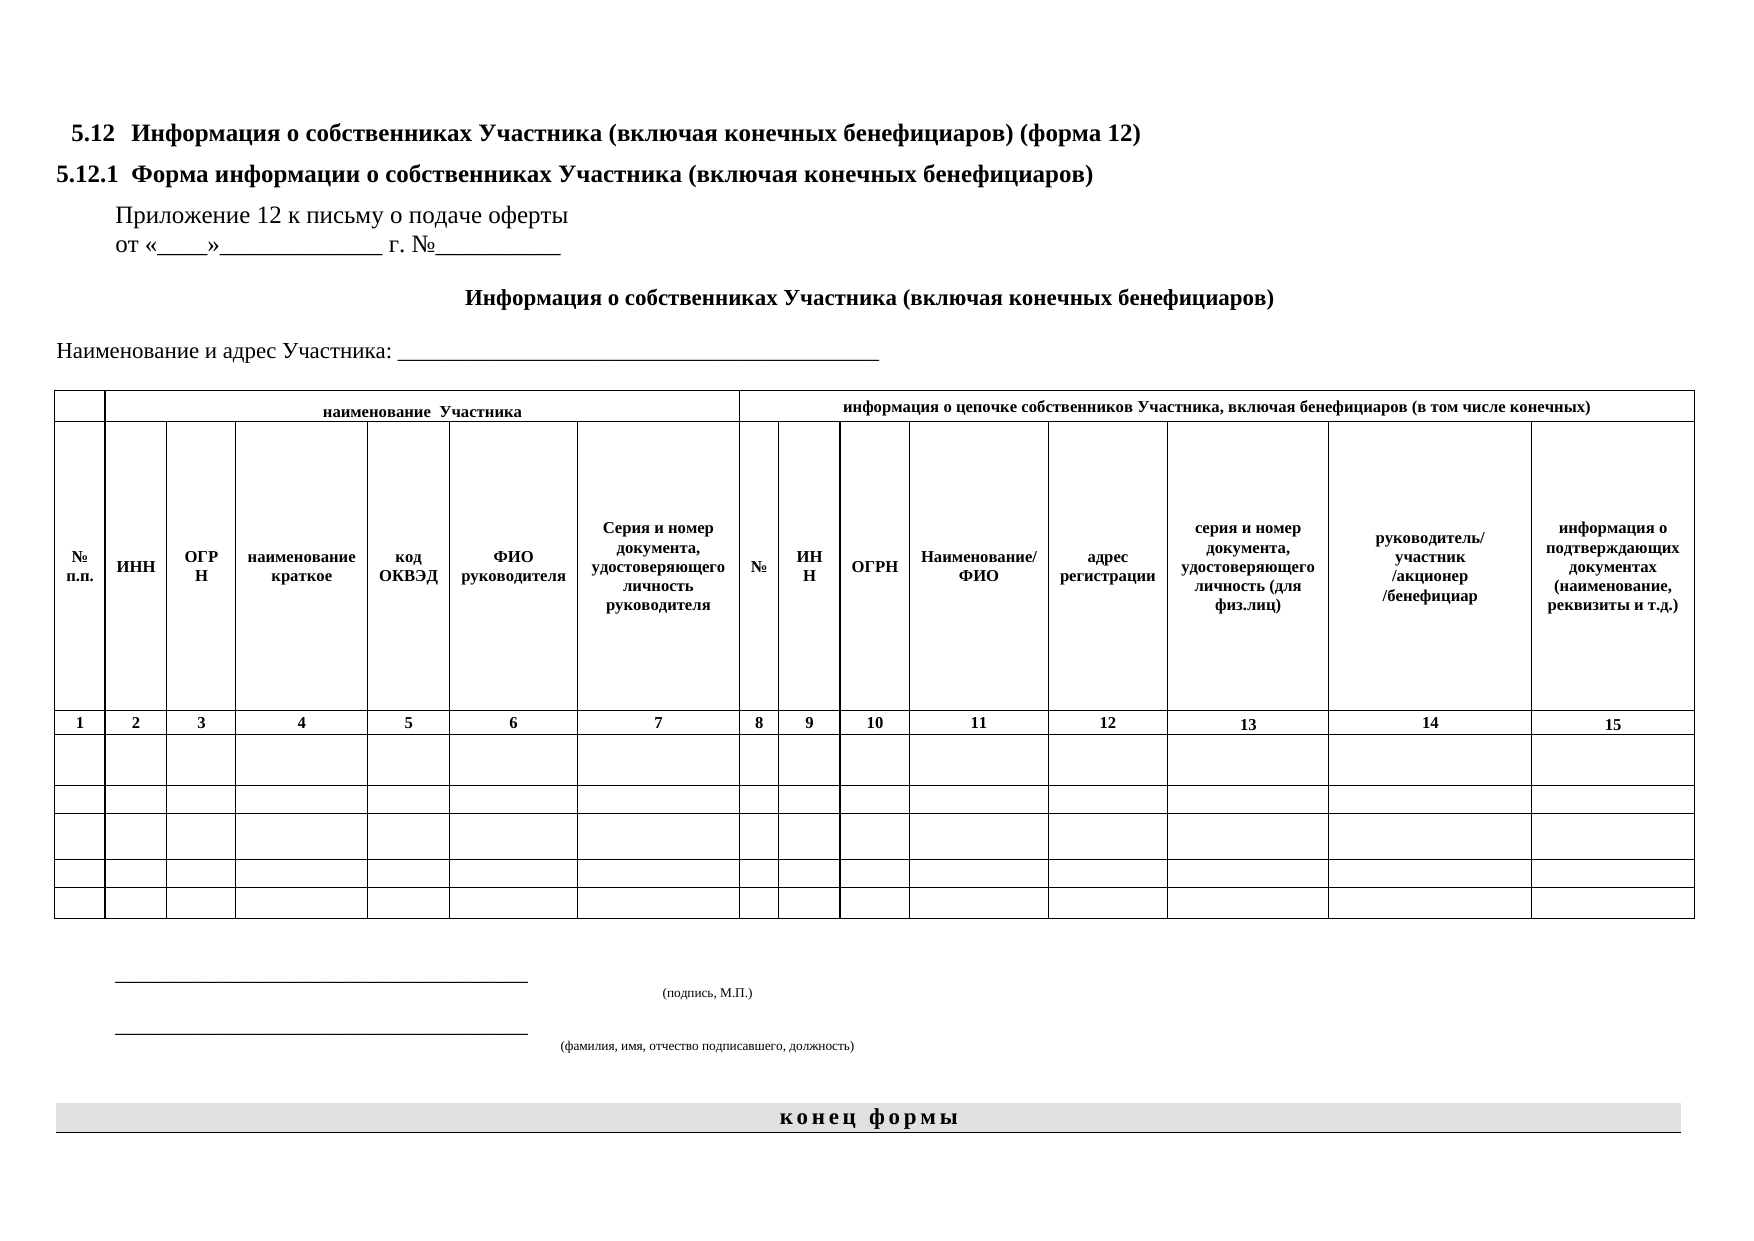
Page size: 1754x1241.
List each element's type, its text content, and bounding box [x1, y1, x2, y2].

table_cell [740, 860, 778, 887]
table_cell [450, 786, 577, 813]
table_cell [55, 786, 104, 813]
table_cell [1329, 888, 1531, 918]
table_cell № [740, 422, 778, 710]
table_cell 12 [1049, 711, 1167, 734]
text конец формы [56, 1103, 1681, 1132]
table_cell [167, 735, 235, 785]
text ____________________________________ [56, 1011, 1683, 1038]
table_cell 8 [740, 711, 778, 734]
table_cell [910, 860, 1048, 887]
table_cell [368, 735, 449, 785]
table_cell [236, 888, 367, 918]
table_cell [578, 786, 739, 813]
table_cell [450, 888, 577, 918]
table_cell Наименование/ ФИО [910, 422, 1048, 710]
subtitle Форма информации о собственниках Участника (включая конечных бенефициаров) [56, 159, 1683, 188]
table_cell 6 [450, 711, 577, 734]
text ____________________________________ [56, 958, 1683, 985]
table_cell 14 [1329, 711, 1531, 734]
table_cell [578, 735, 739, 785]
table_cell 11 [910, 711, 1048, 734]
table_cell Серия и номер документа, удостоверяющего личность руководителя [578, 422, 739, 710]
table_cell [1168, 786, 1328, 813]
table_cell ИНН [779, 422, 839, 710]
table_cell код ОКВЭД [368, 422, 449, 710]
text Информация о собственниках Участника (включая конечных бенефициаров) [56, 284, 1683, 311]
table_cell [1049, 860, 1167, 887]
table_cell [841, 888, 909, 918]
table_cell [106, 860, 166, 887]
table_cell 15 [1532, 711, 1694, 734]
table_cell 9 [779, 711, 839, 734]
table_cell [106, 786, 166, 813]
table_cell [910, 735, 1048, 785]
table_cell 10 [841, 711, 909, 734]
table_cell 4 [236, 711, 367, 734]
table_cell ФИО руководителя [450, 422, 577, 710]
table_cell [841, 814, 909, 859]
table_cell [578, 860, 739, 887]
text Наименование и адрес Участника: __________________________________________ [56, 337, 1683, 363]
table_cell [55, 814, 104, 859]
table_cell [450, 860, 577, 887]
table_cell [368, 786, 449, 813]
table_cell [167, 888, 235, 918]
table_cell [740, 814, 778, 859]
table_cell [910, 786, 1048, 813]
table_cell ОГРН [167, 422, 235, 710]
table_cell [450, 735, 577, 785]
table_cell 13 [1168, 711, 1328, 734]
table_cell серия и номер документа, удостоверяющего личность (для физ.лиц) [1168, 422, 1328, 710]
table_cell ОГРН [841, 422, 909, 710]
table_cell [1049, 814, 1167, 859]
table_cell [1329, 735, 1531, 785]
table_cell [1168, 735, 1328, 785]
table_cell [167, 860, 235, 887]
table_cell [1532, 888, 1694, 918]
table_cell [1049, 735, 1167, 785]
table_cell [1329, 786, 1531, 813]
table_cell [1049, 786, 1167, 813]
table_cell [841, 735, 909, 785]
table_cell [106, 814, 166, 859]
table_cell [368, 860, 449, 887]
table_cell [779, 860, 839, 887]
table_cell [1532, 860, 1694, 887]
table_cell [368, 888, 449, 918]
table_cell [368, 814, 449, 859]
table_cell [167, 786, 235, 813]
table_cell [740, 786, 778, 813]
table_cell [236, 814, 367, 859]
text (фамилия, имя, отчество подписавшего, должность) [56, 1038, 1299, 1064]
table_cell [1168, 888, 1328, 918]
table_cell [1532, 814, 1694, 859]
table_cell 5 [368, 711, 449, 734]
table_cell [779, 814, 839, 859]
table_header [55, 391, 104, 421]
table_cell [1329, 860, 1531, 887]
table_header информация о цепочке собственников Участника, включая бенефициаров (в том числе конечных) [740, 391, 1694, 421]
table_cell [578, 888, 739, 918]
table_cell [1329, 814, 1531, 859]
table_cell [450, 814, 577, 859]
table_cell [910, 814, 1048, 859]
table_cell адрес регистрации [1049, 422, 1167, 710]
table_cell [1168, 814, 1328, 859]
table_cell наименование краткое [236, 422, 367, 710]
table_header наименование Участника [106, 391, 739, 421]
table_cell № п.п. [55, 422, 104, 710]
table_cell 1 [55, 711, 104, 734]
table_cell [740, 888, 778, 918]
table_cell [236, 860, 367, 887]
table_cell [841, 786, 909, 813]
table_cell 3 [167, 711, 235, 734]
table_cell [55, 860, 104, 887]
table_cell 7 [578, 711, 739, 734]
table_cell [578, 814, 739, 859]
table_cell [779, 786, 839, 813]
table_cell [106, 735, 166, 785]
table_cell [167, 814, 235, 859]
table_cell [779, 735, 839, 785]
table_cell [1532, 786, 1694, 813]
table_cell [236, 786, 367, 813]
table_cell [55, 735, 104, 785]
table_cell 2 [106, 711, 166, 734]
text (подпись, М.П.) [56, 985, 1299, 1011]
table_cell [740, 735, 778, 785]
table_cell ИНН [106, 422, 166, 710]
table_cell руководитель/участник /акционер /бенефициар [1329, 422, 1531, 710]
table_cell [779, 888, 839, 918]
table_cell [106, 888, 166, 918]
table_cell [841, 860, 909, 887]
table_cell [1168, 860, 1328, 887]
table_cell [1532, 735, 1694, 785]
subtitle Информация о собственниках Участника (включая конечных бенефициаров) (форма 12) [71, 118, 1683, 147]
table_cell [55, 888, 104, 918]
table_cell [910, 888, 1048, 918]
table_cell [236, 735, 367, 785]
table_cell информация о подтверждающих документах (наименование, реквизиты и т.д.) [1532, 422, 1694, 710]
table_cell [1049, 888, 1167, 918]
text Приложение 12 к письму о подаче оферты от «____»_____________ г. №__________ [115, 201, 1683, 258]
